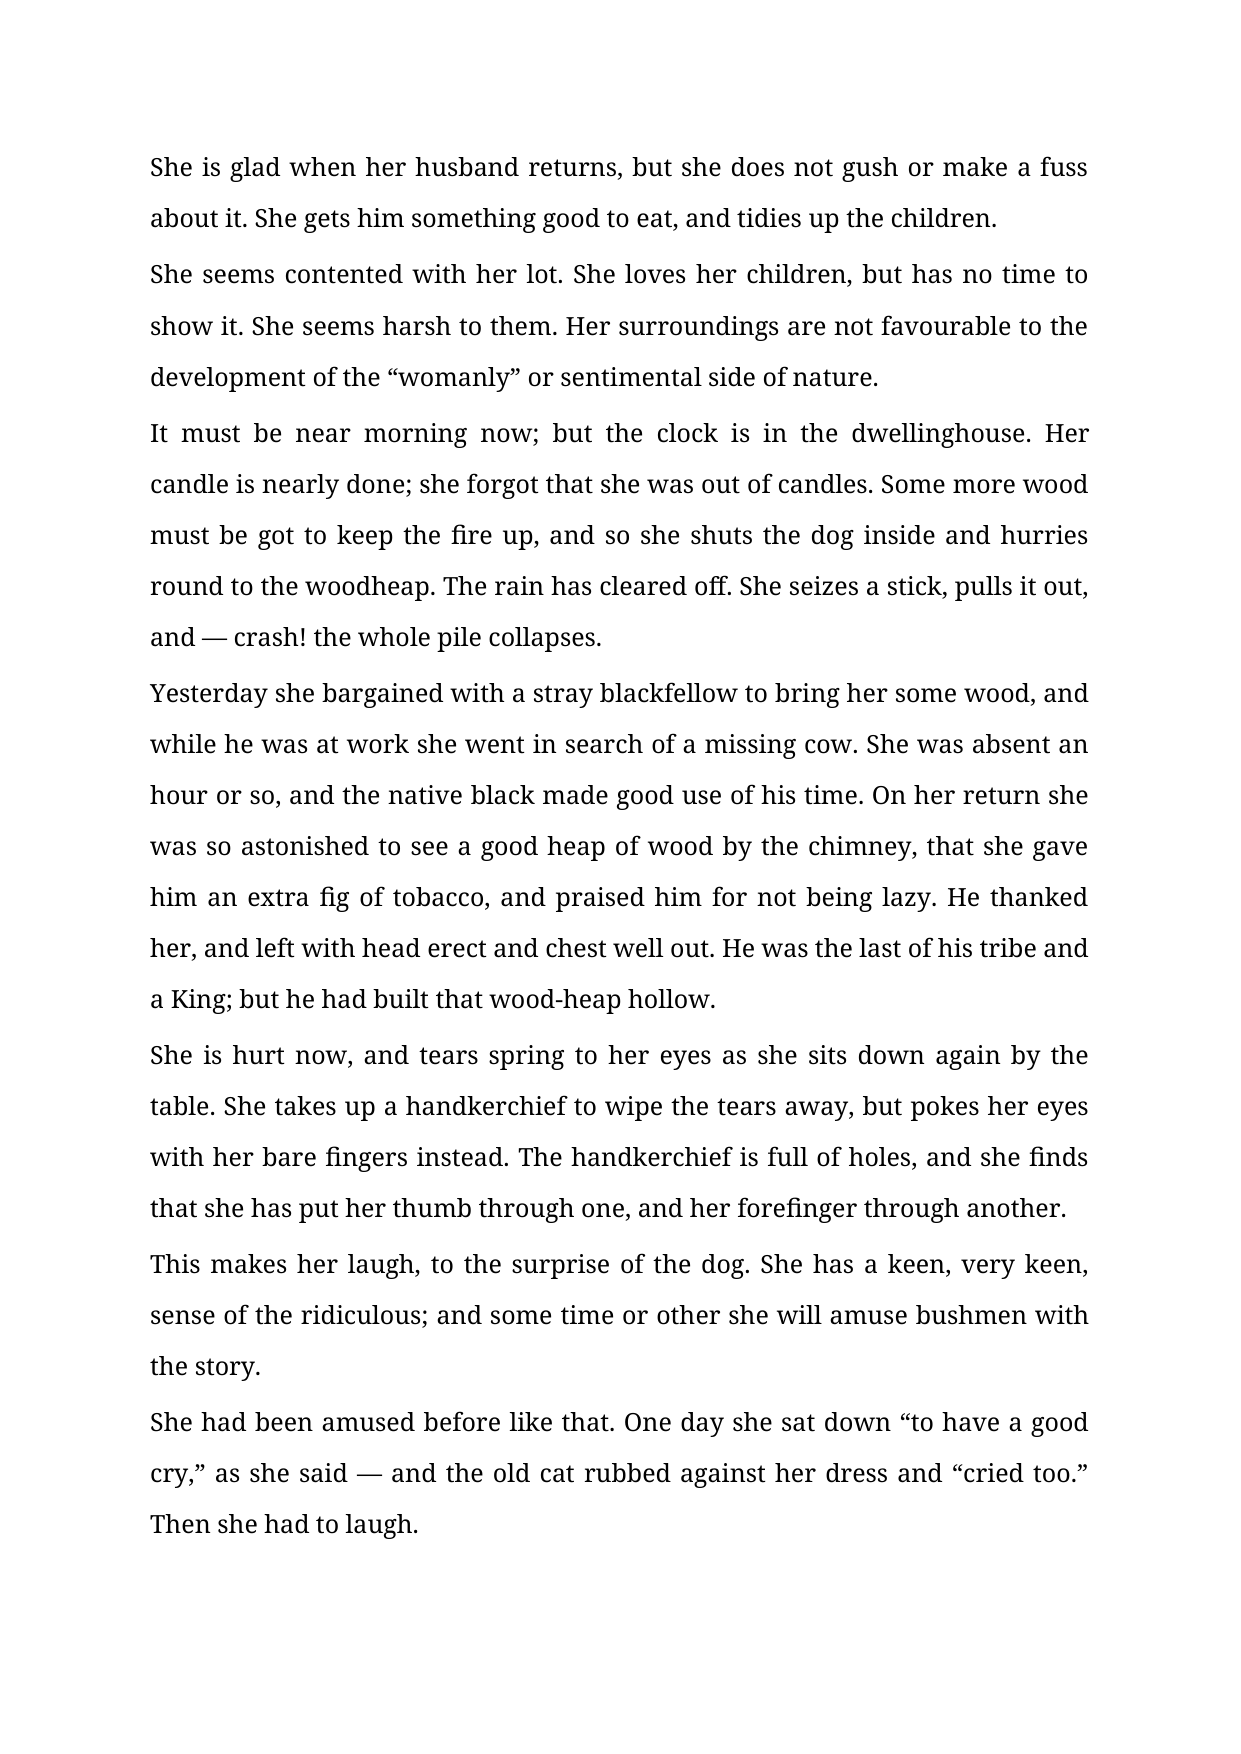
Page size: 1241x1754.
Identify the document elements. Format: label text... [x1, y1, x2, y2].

text She seems contented with her lot. She loves her children, but has no time to show it. She seems harsh to them. Her surroundings are not favourable to the development of the “womanly” or sentimental side of nature. [150, 257, 1090, 393]
text This makes her laugh, to the surprise of the dog. She has a keen, very keen, sense of the ridiculous; and some time or other she will amuse bushmen with the story. [150, 1247, 1090, 1383]
text It must be near morning now; but the clock is in the dwellinghouse. Her candle is nearly done; she forgot that she was out of candles. Some more wood must be got to keep the fire up, and so she shuts the dog inside and hurries round to the woodheap. The rain has cleared off. She seizes a stick, pulls it out, and — crash! the whole pile collapses. [150, 415, 1090, 653]
text She is hurt now, and tears spring to her eyes as she sits down again by the table. She takes up a handkerchief to wipe the tears away, but pokes her eyes with her bare fingers instead. The handkerchief is full of holes, and she finds that she has put her thumb through one, and her forefinger through another. [150, 1038, 1090, 1225]
text She is glad when her husband returns, but she does not gush or make a fuss about it. She gets him something good to eat, and tidies up the children. [150, 150, 1090, 235]
text Yesterday she bargained with a stray blackfellow to bring her some wood, and while he was at work she went in search of a missing cow. She was absent an hour or so, and the native black made good use of his time. On her return she was so astonished to see a good heap of wood by the chimney, that she gave him an extra fig of tobacco, and praised him for not being lazy. He thanked her, and left with head erect and chest well out. He was the last of his tribe and a King; but he had built that wood-heap hollow. [150, 675, 1090, 1016]
text She had been amused before like that. One day she sat down “to have a good cry,” as she said — and the old cat rubbed against her dress and “cried too.” Then she had to laugh. [150, 1405, 1090, 1541]
